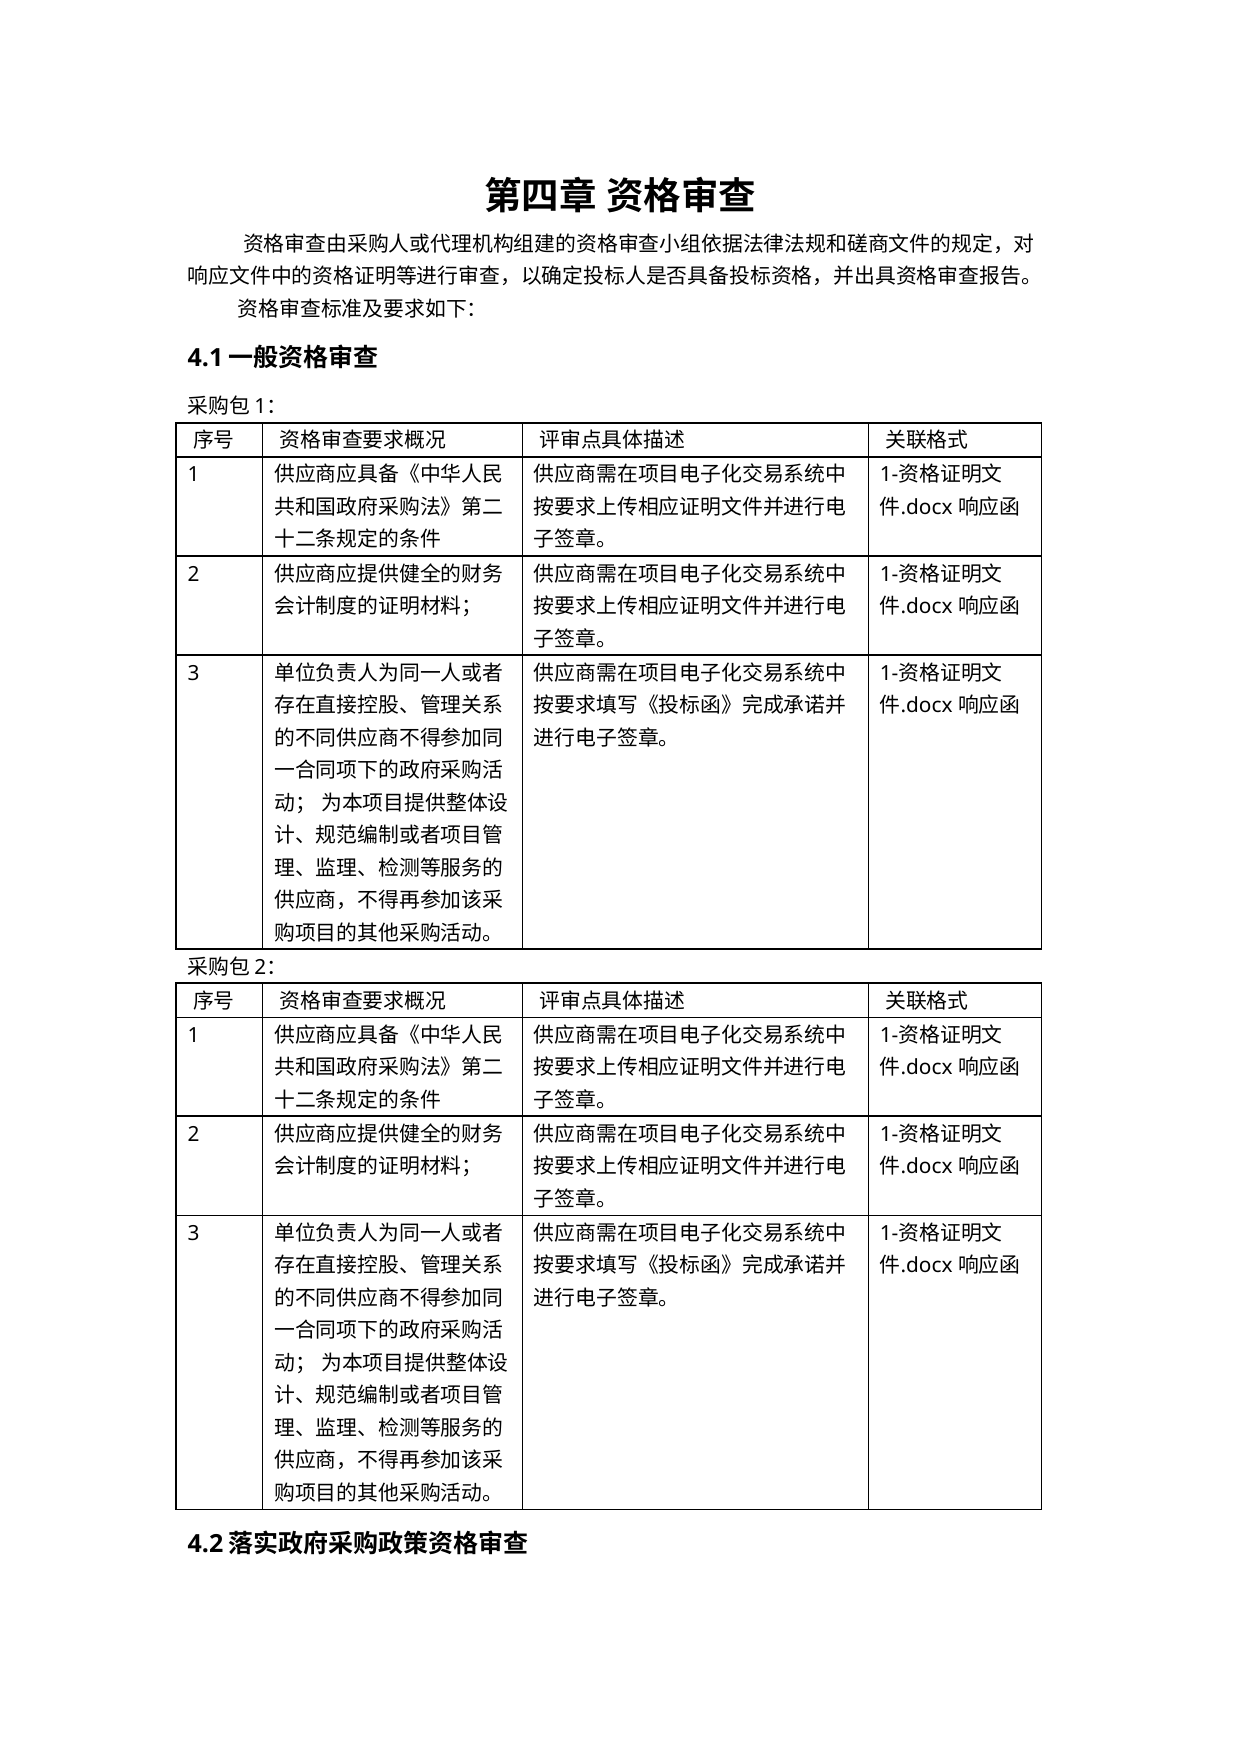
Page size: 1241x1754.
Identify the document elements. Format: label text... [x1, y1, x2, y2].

table_header 关联格式 [869, 984, 1041, 1016]
table_cell 1 [177, 1018, 262, 1115]
table_cell 1 [177, 458, 262, 555]
table_cell 供应商需在项目电子化交易系统中按要求填写《投标函》完成承诺并进行电子签章。 [523, 1216, 868, 1508]
table_cell 供应商应具备《中华人民共和国政府采购法》第二十二条规定的条件 [263, 1018, 522, 1115]
table_cell 1-资格证明文件.docx 响应函 [869, 1216, 1041, 1508]
table_header 序号 [177, 984, 262, 1016]
table_header 评审点具体描述 [523, 424, 868, 456]
table_header 评审点具体描述 [523, 984, 868, 1016]
text 采购包1： [187, 389, 1053, 422]
table_cell 3 [177, 1216, 262, 1508]
table_cell 1-资格证明文件.docx 响应函 [869, 557, 1041, 654]
table_cell 2 [177, 557, 262, 654]
table_header 资格审查要求概况 [263, 424, 522, 456]
table_cell 供应商需在项目电子化交易系统中按要求上传相应证明文件并进行电子签章。 [523, 557, 868, 654]
table_cell 供应商应提供健全的财务会计制度的证明材料； [263, 1117, 522, 1214]
table_cell 供应商需在项目电子化交易系统中按要求上传相应证明文件并进行电子签章。 [523, 1018, 868, 1115]
table_header 序号 [177, 424, 262, 456]
table_header 关联格式 [869, 424, 1041, 456]
text 4.1一般资格审查 [187, 324, 1053, 389]
table_cell 供应商需在项目电子化交易系统中按要求上传相应证明文件并进行电子签章。 [523, 458, 868, 555]
text 采购包2： [187, 950, 1053, 982]
table_cell 1-资格证明文件.docx 响应函 [869, 1117, 1041, 1214]
table_cell 供应商需在项目电子化交易系统中按要求上传相应证明文件并进行电子签章。 [523, 1117, 868, 1214]
table_cell 供应商应具备《中华人民共和国政府采购法》第二十二条规定的条件 [263, 458, 522, 555]
table_cell 单位负责人为同一人或者存在直接控股、管理关系的不同供应商不得参加同一合同项下的政府采购活动； 为本项目提供整体设计、规范编制或者项目管理、监理、检测等服务的供应商，不得再参加该采购项目的其他采购活动。 [263, 656, 522, 948]
table_cell 供应商应提供健全的财务会计制度的证明材料； [263, 557, 522, 654]
table_cell 1-资格证明文件.docx 响应函 [869, 458, 1041, 555]
table_cell 供应商需在项目电子化交易系统中按要求填写《投标函》完成承诺并进行电子签章。 [523, 656, 868, 948]
table_cell 1-资格证明文件.docx 响应函 [869, 656, 1041, 948]
table_cell 3 [177, 656, 262, 948]
table_cell 单位负责人为同一人或者存在直接控股、管理关系的不同供应商不得参加同一合同项下的政府采购活动； 为本项目提供整体设计、规范编制或者项目管理、监理、检测等服务的供应商，不得再参加该采购项目的其他采购活动。 [263, 1216, 522, 1508]
table_cell 2 [177, 1117, 262, 1214]
text 资格审查由采购人或代理机构组建的资格审查小组依据法律法规和磋商文件的规定，对响应文件中的资格证明等进行审查，以确定投标人是否具备投标资格，并出具资格审查报告。 [187, 227, 1053, 292]
text 4.2落实政府采购政策资格审查 [187, 1510, 1053, 1575]
table_header 资格审查要求概况 [263, 984, 522, 1016]
text 第四章 资格审查 [187, 162, 1053, 227]
table_cell 1-资格证明文件.docx 响应函 [869, 1018, 1041, 1115]
text 资格审查标准及要求如下： [187, 292, 1053, 324]
